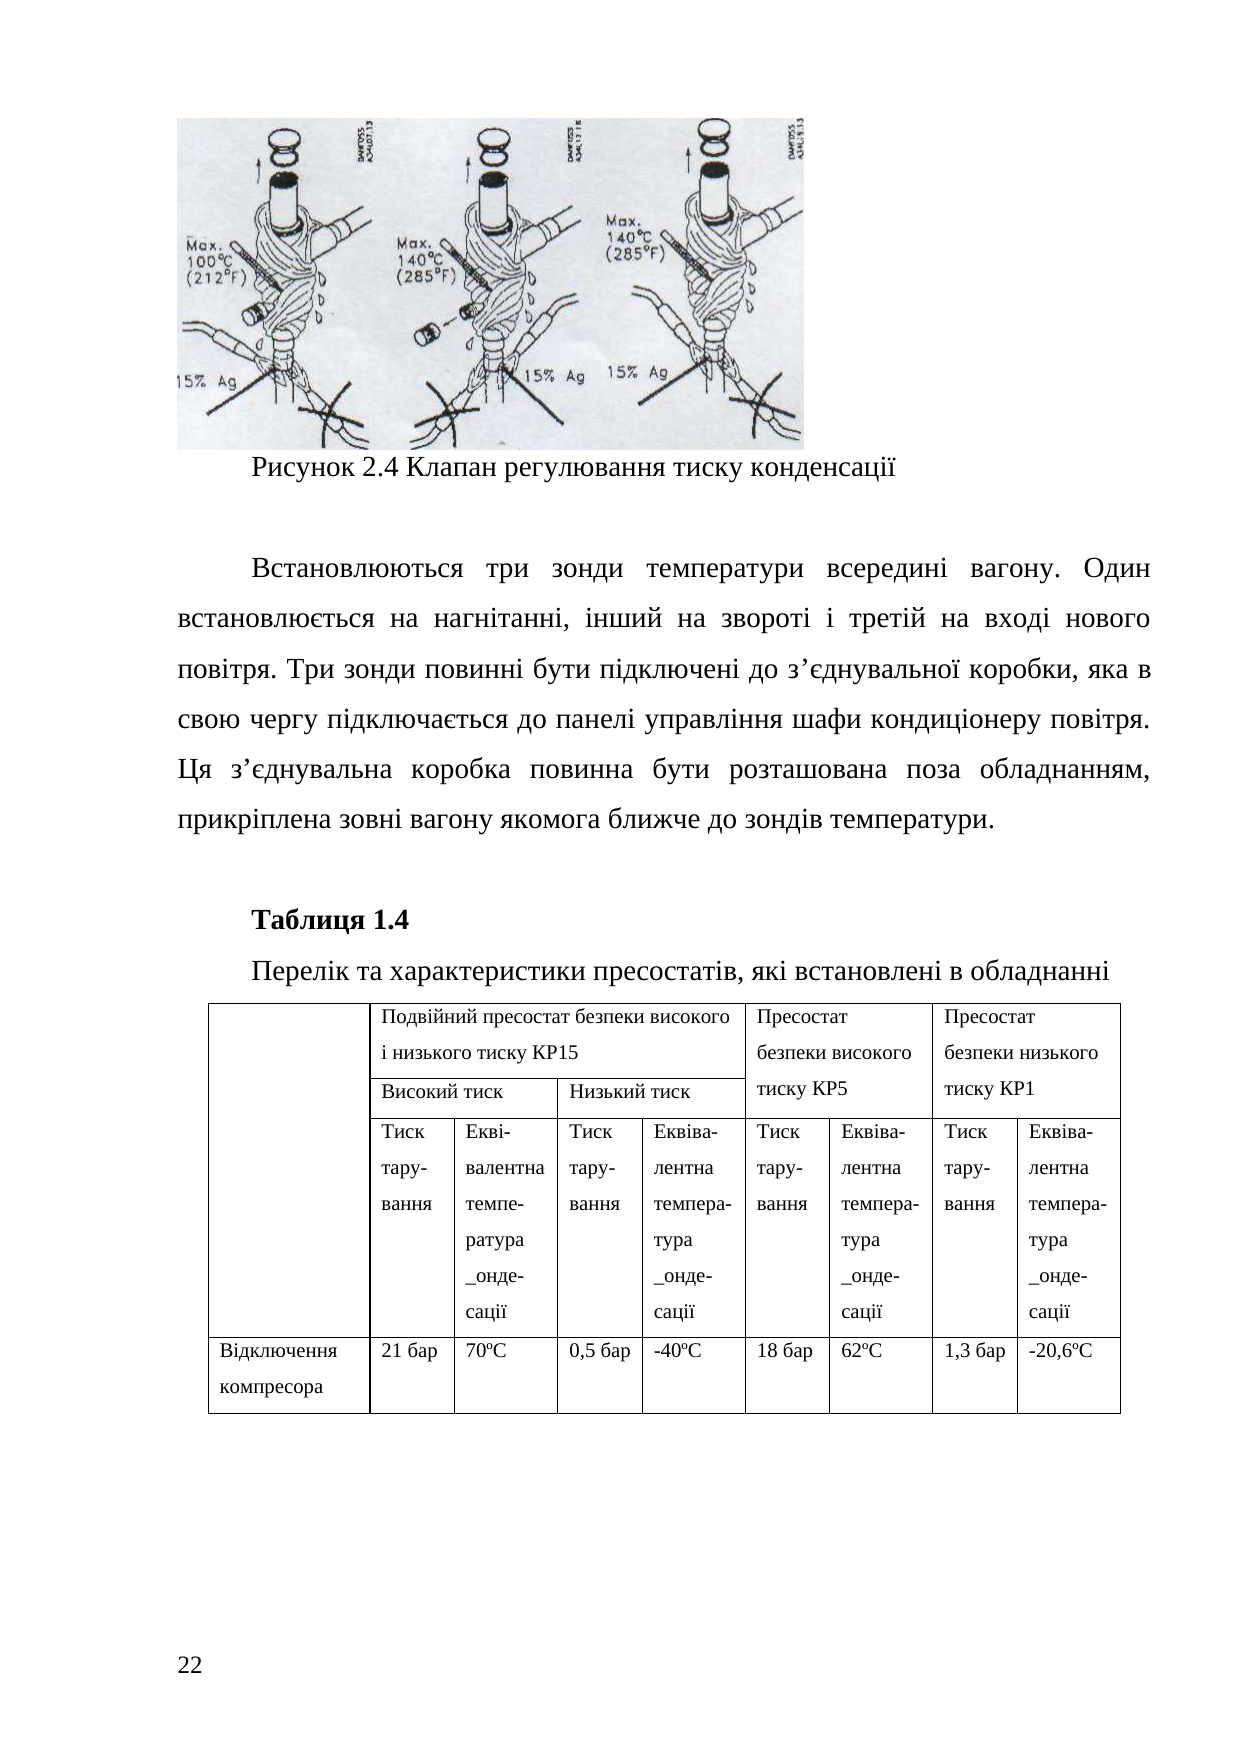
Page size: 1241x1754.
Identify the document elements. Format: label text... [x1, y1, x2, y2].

table_cell -20,6ºС [1018, 1338, 1120, 1413]
table_cell Тиск тару-вання [746, 1119, 829, 1337]
table_cell 18 бар [746, 1338, 829, 1413]
table_header [209, 1004, 369, 1337]
table_cell Еквіва-лентна темпера-тура _онде-сації [1018, 1119, 1120, 1337]
table_cell 1,3 бар [933, 1338, 1017, 1413]
text Встановлюються три зонди температури всередині вагону. Один встановлюється на нагнітанні, інший на звороті і третій на вході нового повітря. Три зонди повинні бути підключені до з’єднувальної коробки, яка в свою чергу підключається до панелі управління шафи кондиціонеру повітря. Ця з’єднувальна коробка повинна бути розташована поза обладнанням, прикріплена зовні вагону якомога ближче до зондів температури. [177, 550, 1152, 835]
table_cell Еквіва-лентна темпера-тура _онде-сації [643, 1119, 745, 1337]
text Перелік та характеристики пресостатів, які встановлені в обладнанні [177, 953, 1152, 986]
text Таблиця 1.4 [177, 902, 1152, 936]
picture [177, 118, 804, 450]
table_cell Тиск тару-вання [933, 1119, 1017, 1337]
table_cell Екві-валентна темпе-ратура _онде-сації [455, 1119, 557, 1337]
table_cell Низький тиск [558, 1079, 745, 1118]
table_cell Тиск тару-вання [371, 1119, 454, 1337]
table_cell 70ºС [455, 1338, 557, 1413]
table_header Подвійний пресостат безпеки високого і низького тиску КР15 [371, 1004, 745, 1078]
table_header Пресостат безпеки низького тиску КР1 [933, 1004, 1120, 1118]
table_cell Високий тиск [371, 1079, 557, 1118]
table_cell 21 бар [371, 1338, 454, 1413]
table_cell 62ºС [830, 1338, 932, 1413]
table_cell 0,5 бар [558, 1338, 642, 1413]
table_cell Відключення компресора [209, 1338, 369, 1413]
table_header Пресостат безпеки високого тиску КР5 [746, 1004, 932, 1118]
table_cell -40ºС [643, 1338, 745, 1413]
table_cell Тиск тару-вання [558, 1119, 642, 1337]
text Рисунок 2.4 Клапан регулювання тиску конденсації [177, 449, 1152, 483]
table_cell Еквіва-лентна темпера-тура _онде-сації [830, 1119, 932, 1337]
